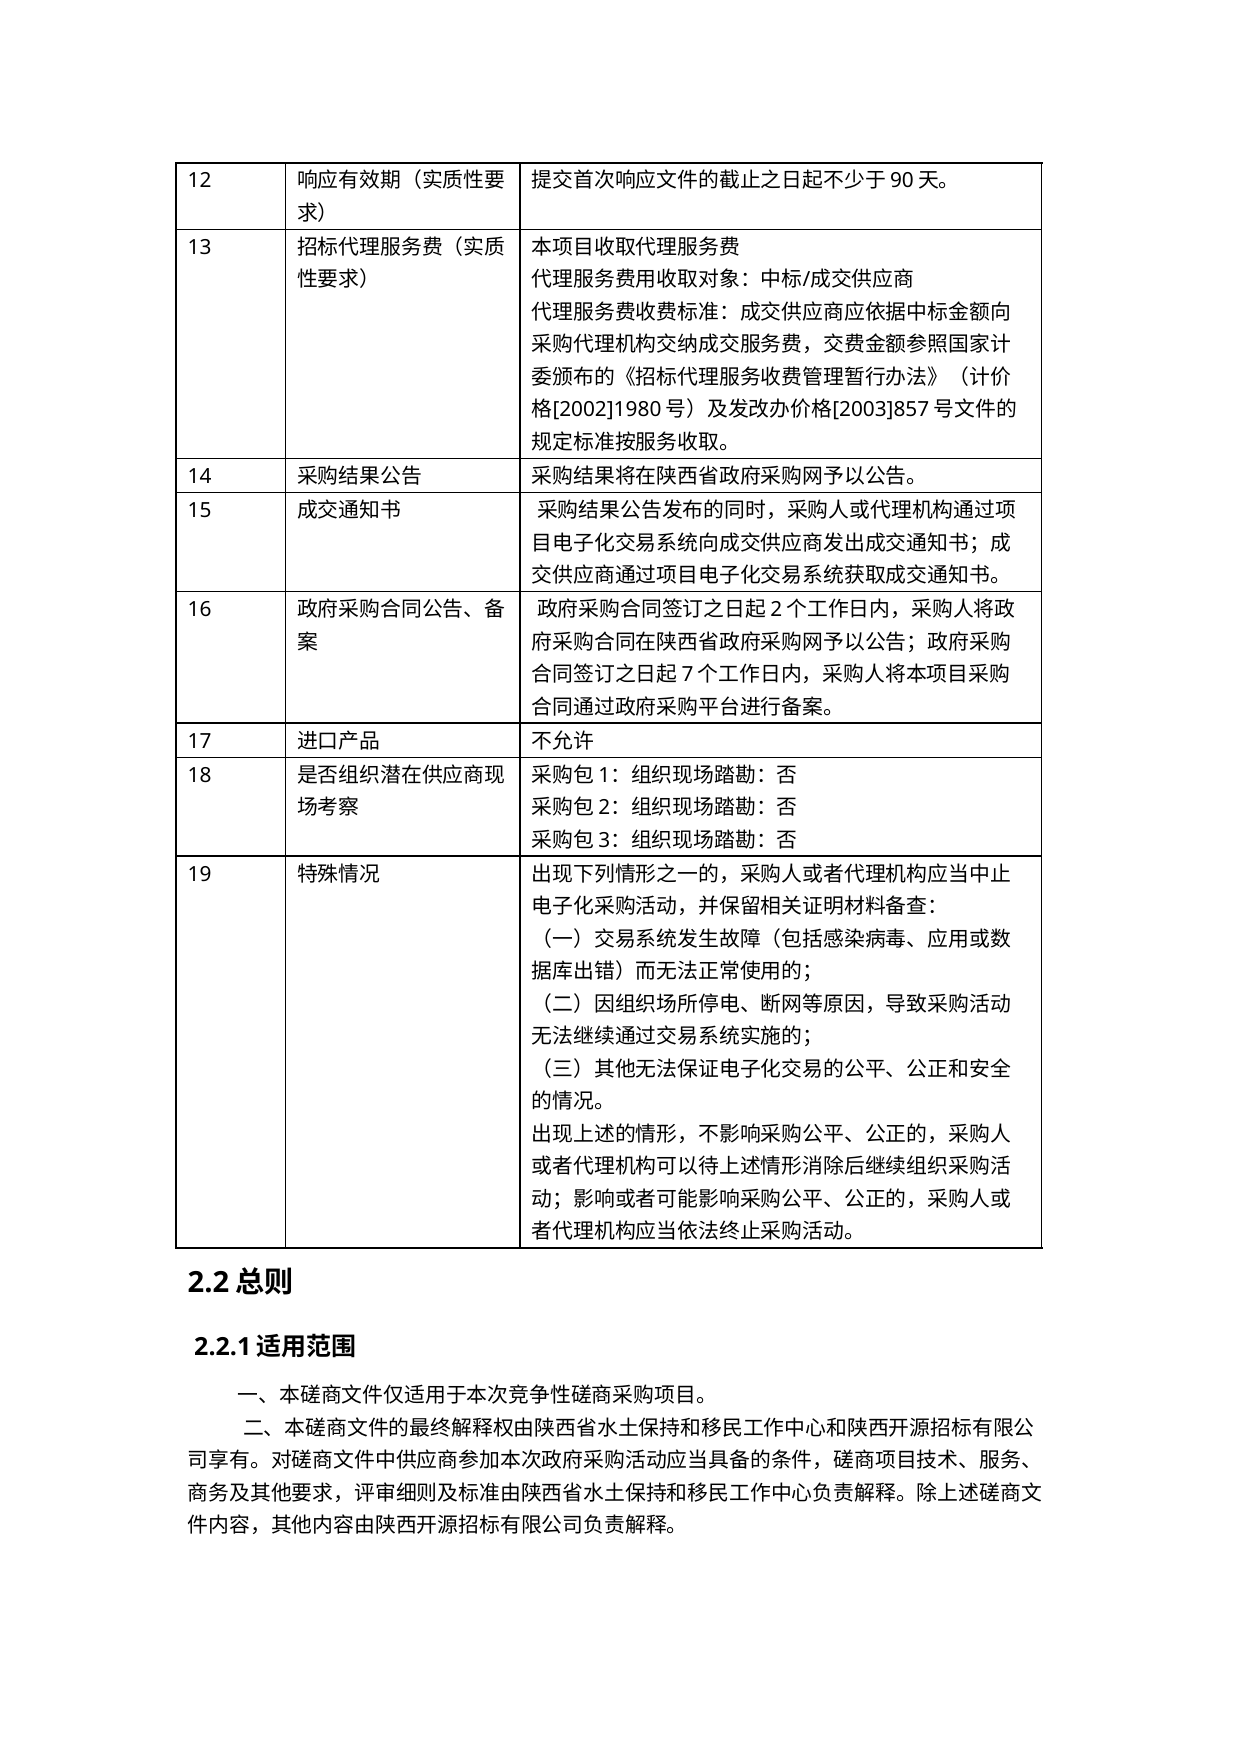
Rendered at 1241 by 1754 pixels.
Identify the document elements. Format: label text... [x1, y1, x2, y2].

table_cell 不允许 [521, 724, 1041, 756]
table_cell 采购结果公告 [286, 459, 519, 492]
table_cell 成交通知书 [286, 493, 519, 591]
table_cell 政府采购合同签订之日起2个工作日内，采购人将政府采购合同在陕西省政府采购网予以公告；政府采购合同签订之日起7个工作日内，采购人将本项目采购合同通过政府采购平台进行备案。 [521, 592, 1041, 722]
table_cell 19 [177, 857, 285, 1247]
table_cell 采购结果将在陕西省政府采购网予以公告。 [521, 459, 1041, 492]
table_cell 特殊情况 [286, 857, 519, 1247]
table_cell 是否组织潜在供应商现场考察 [286, 758, 519, 855]
table_cell 本项目收取代理服务费 代理服务费用收取对象：中标/成交供应商 代理服务费收费标准：成交供应商应依据中标金额向采购代理机构交纳成交服务费，交费金额参照国家计委颁布的《招标代理服务收费管理暂行办法》（计价格[2002]1980号）及发改办价格[2003]857号文件的规定标准按服务收取。 [521, 230, 1041, 458]
table_cell 13 [177, 230, 285, 458]
table_cell 14 [177, 459, 285, 492]
text 二、本磋商文件的最终解释权由陕西省水土保持和移民工作中心和陕西开源招标有限公司享有。对磋商文件中供应商参加本次政府采购活动应当具备的条件，磋商项目技术、服务、商务及其他要求，评审细则及标准由陕西省水土保持和移民工作中心负责解释。除上述磋商文件内容，其他内容由陕西开源招标有限公司负责解释。 [187, 1411, 1053, 1541]
text 一、本磋商文件仅适用于本次竞争性磋商采购项目。 [187, 1378, 1053, 1411]
table_cell 出现下列情形之一的，采购人或者代理机构应当中止电子化采购活动，并保留相关证明材料备查： （一）交易系统发生故障（包括感染病毒、应用或数据库出错）而无法正常使用的； （二）因组织场所停电、断网等原因，导致采购活动无法继续通过交易系统实施的； （三）其他无法保证电子化交易的公平、公正和安全的情况。 出现上述的情形，不影响采购公平、公正的，采购人或者代理机构可以待上述情形消除后继续组织采购活动；影响或者可能影响采购公平、公正的，采购人或者代理机构应当依法终止采购活动。 [521, 857, 1041, 1247]
table_cell 17 [177, 724, 285, 756]
text 2.2.1适用范围 [187, 1313, 1053, 1378]
table_cell 政府采购合同公告、备案 [286, 592, 519, 722]
table_cell 18 [177, 758, 285, 855]
table_cell 12 [177, 164, 285, 228]
table_cell 提交首次响应文件的截止之日起不少于90天。 [521, 164, 1041, 228]
table_cell 进口产品 [286, 724, 519, 756]
table_cell 招标代理服务费（实质性要求） [286, 230, 519, 458]
table_cell 采购结果公告发布的同时，采购人或代理机构通过项目电子化交易系统向成交供应商发出成交通知书；成交供应商通过项目电子化交易系统获取成交通知书。 [521, 493, 1041, 591]
table_cell 响应有效期（实质性要求） [286, 164, 519, 228]
table_cell 16 [177, 592, 285, 722]
text 2.2总则 [187, 1248, 1053, 1313]
table_cell 15 [177, 493, 285, 591]
table_cell 采购包1：组织现场踏勘：否 采购包2：组织现场踏勘：否 采购包3：组织现场踏勘：否 [521, 758, 1041, 855]
